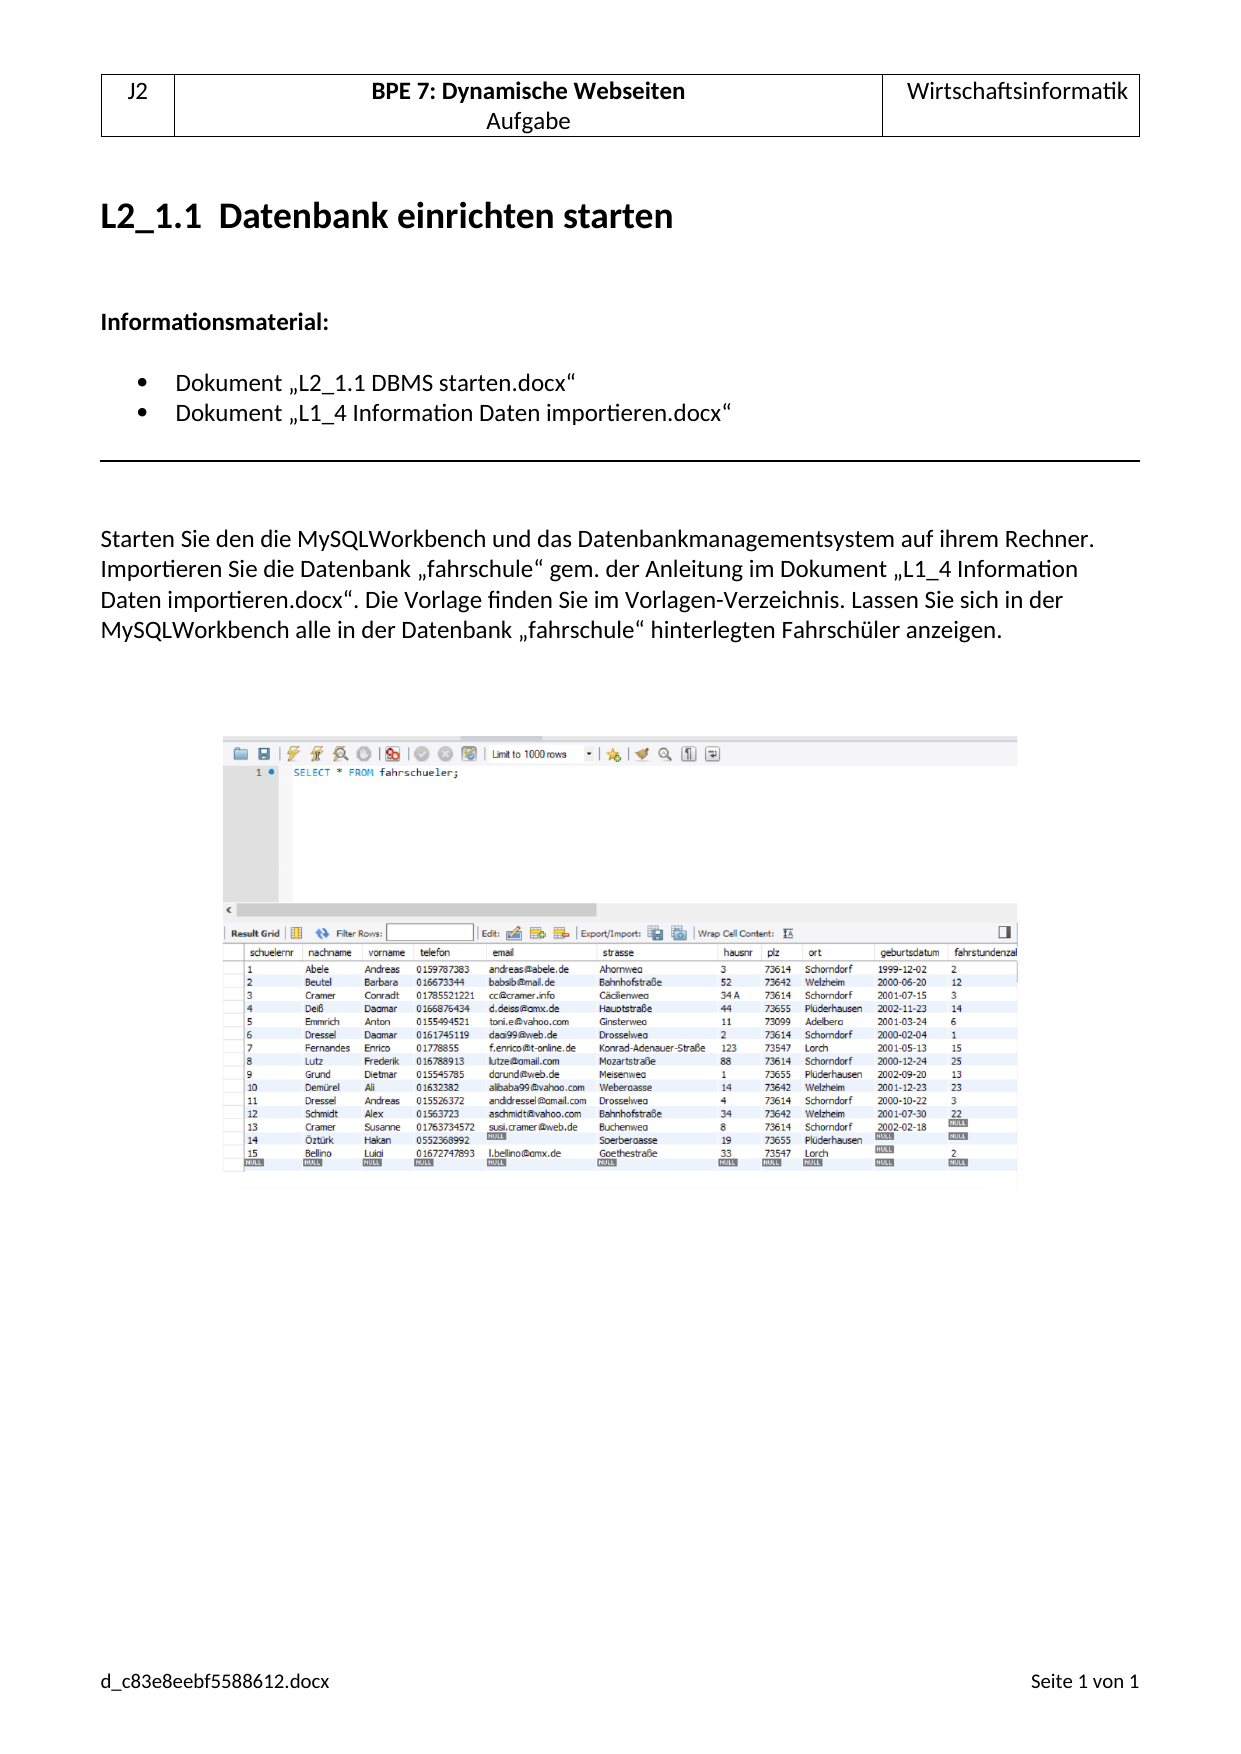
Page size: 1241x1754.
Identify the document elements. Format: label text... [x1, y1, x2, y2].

subtitle L2_1.1 Datenbank einrichten starten [100, 192, 1140, 238]
text Starten Sie den die MySQLWorkbench und das Datenbankmanagementsystem auf ihrem Rechner. Importieren Sie die Datenbank „fahrschule“ gem. der Anleitung im Dokument „L1_4 Information Daten importieren.docx“. Die Vorlage finden Sie im Vorlagen-Verzeichnis. Lassen Sie sich in der MySQLWorkbench alle in der Datenbank „fahrschule“ hinterlegten Fahrschüler anzeigen. [100, 523, 1140, 645]
text Informationsmaterial: [100, 306, 1140, 367]
picture [222, 736, 1018, 1189]
list Dokument „L2_1.1 DBMS starten.docx“ [138, 367, 1140, 397]
list Dokument „L1_4 Information Daten importieren.docx“ [138, 397, 1140, 428]
